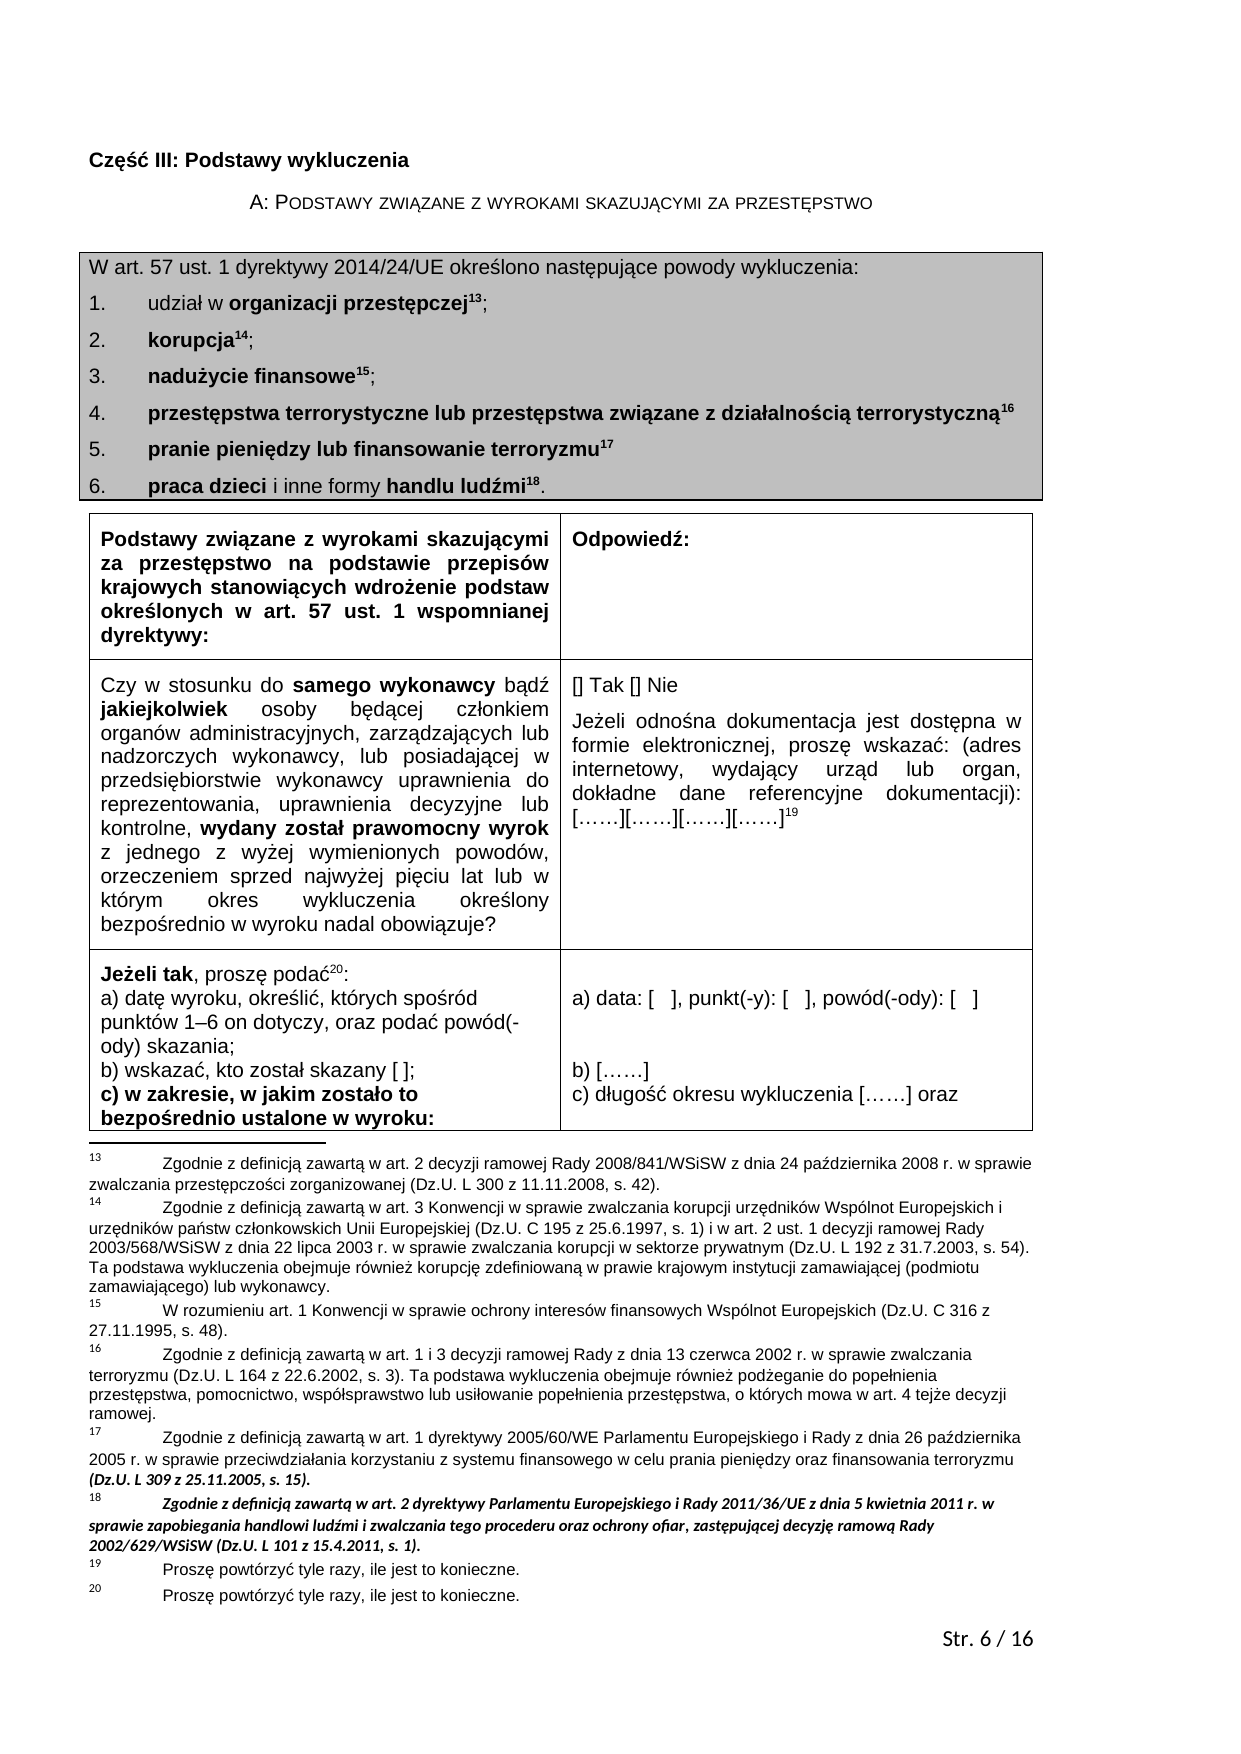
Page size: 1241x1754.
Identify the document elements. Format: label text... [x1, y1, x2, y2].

table_cell Czy w stosunku do samego wykonawcy bądź jakiejkolwiek osoby będącej członkiem organów administracyjnych, zarządzających lub nadzorczych wykonawcy, lub posiadającej w przedsiębiorstwie wykonawcy uprawnienia do reprezentowania, uprawnienia decyzyjne lub kontrolne, wydany został prawomocny wyrok z jednego z wyżej wymienionych powodów, orzeczeniem sprzed najwyżej pięciu lat lub w którym okres wykluczenia określony bezpośrednio w wyroku nadal obowiązuje? [90, 660, 560, 948]
table_header Odpowiedź: [561, 514, 1032, 659]
list korupcja; [80, 324, 1042, 352]
list udział w organizacji przestępczej; [80, 288, 1042, 315]
table_cell Jeżeli tak, proszę podać: a) datę wyroku, określić, których spośród punktów 1–6 on dotyczy, oraz podać powód(-ody) skazania; b) wskazać, kto został skazany [ ]; c) w zakresie, w jakim zostało to bezpośrednio ustalone w wyroku: [90, 950, 560, 1130]
text A: Podstawy związane z wyrokami skazującymi za przestępstwo [89, 190, 1033, 214]
text W art. 57 ust. 1 dyrektywy 2014/24/UE określono następujące powody wykluczenia: [80, 253, 1042, 279]
table_cell a) data: [ ], punkt(-y): [ ], powód(-ody): [ ] b) [……] c) długość okresu wykluczenia [……] oraz punkt(-y), którego(-ych) to dotyczy. Jeżeli odnośna dokumentacja jest dostępna w formie elektronicznej, proszę wskazać: (adres internetowy, wydający urząd lub organ, dokładne dane referencyjne dokumentacji): [……][……][……][……] [561, 950, 1032, 1130]
list pranie pieniędzy lub finansowanie terroryzmu [80, 434, 1042, 461]
list praca dzieci i inne formy handlu ludźmi. [80, 470, 1042, 499]
table_cell [] Tak [] Nie Jeżeli odnośna dokumentacja jest dostępna w formie elektronicznej, proszę wskazać: (adres internetowy, wydający urząd lub organ, dokładne dane referencyjne dokumentacji): [……][……][……][……] [561, 660, 1032, 948]
text Część III: Podstawy wykluczenia [89, 148, 1033, 172]
list nadużycie finansowe; [80, 361, 1042, 388]
table_header Podstawy związane z wyrokami skazującymi za przestępstwo na podstawie przepisów krajowych stanowiących wdrożenie podstaw określonych w art. 57 ust. 1 wspomnianej dyrektywy: [90, 514, 560, 659]
list przestępstwa terrorystyczne lub przestępstwa związane z działalnością terrorystyczną [80, 397, 1042, 424]
